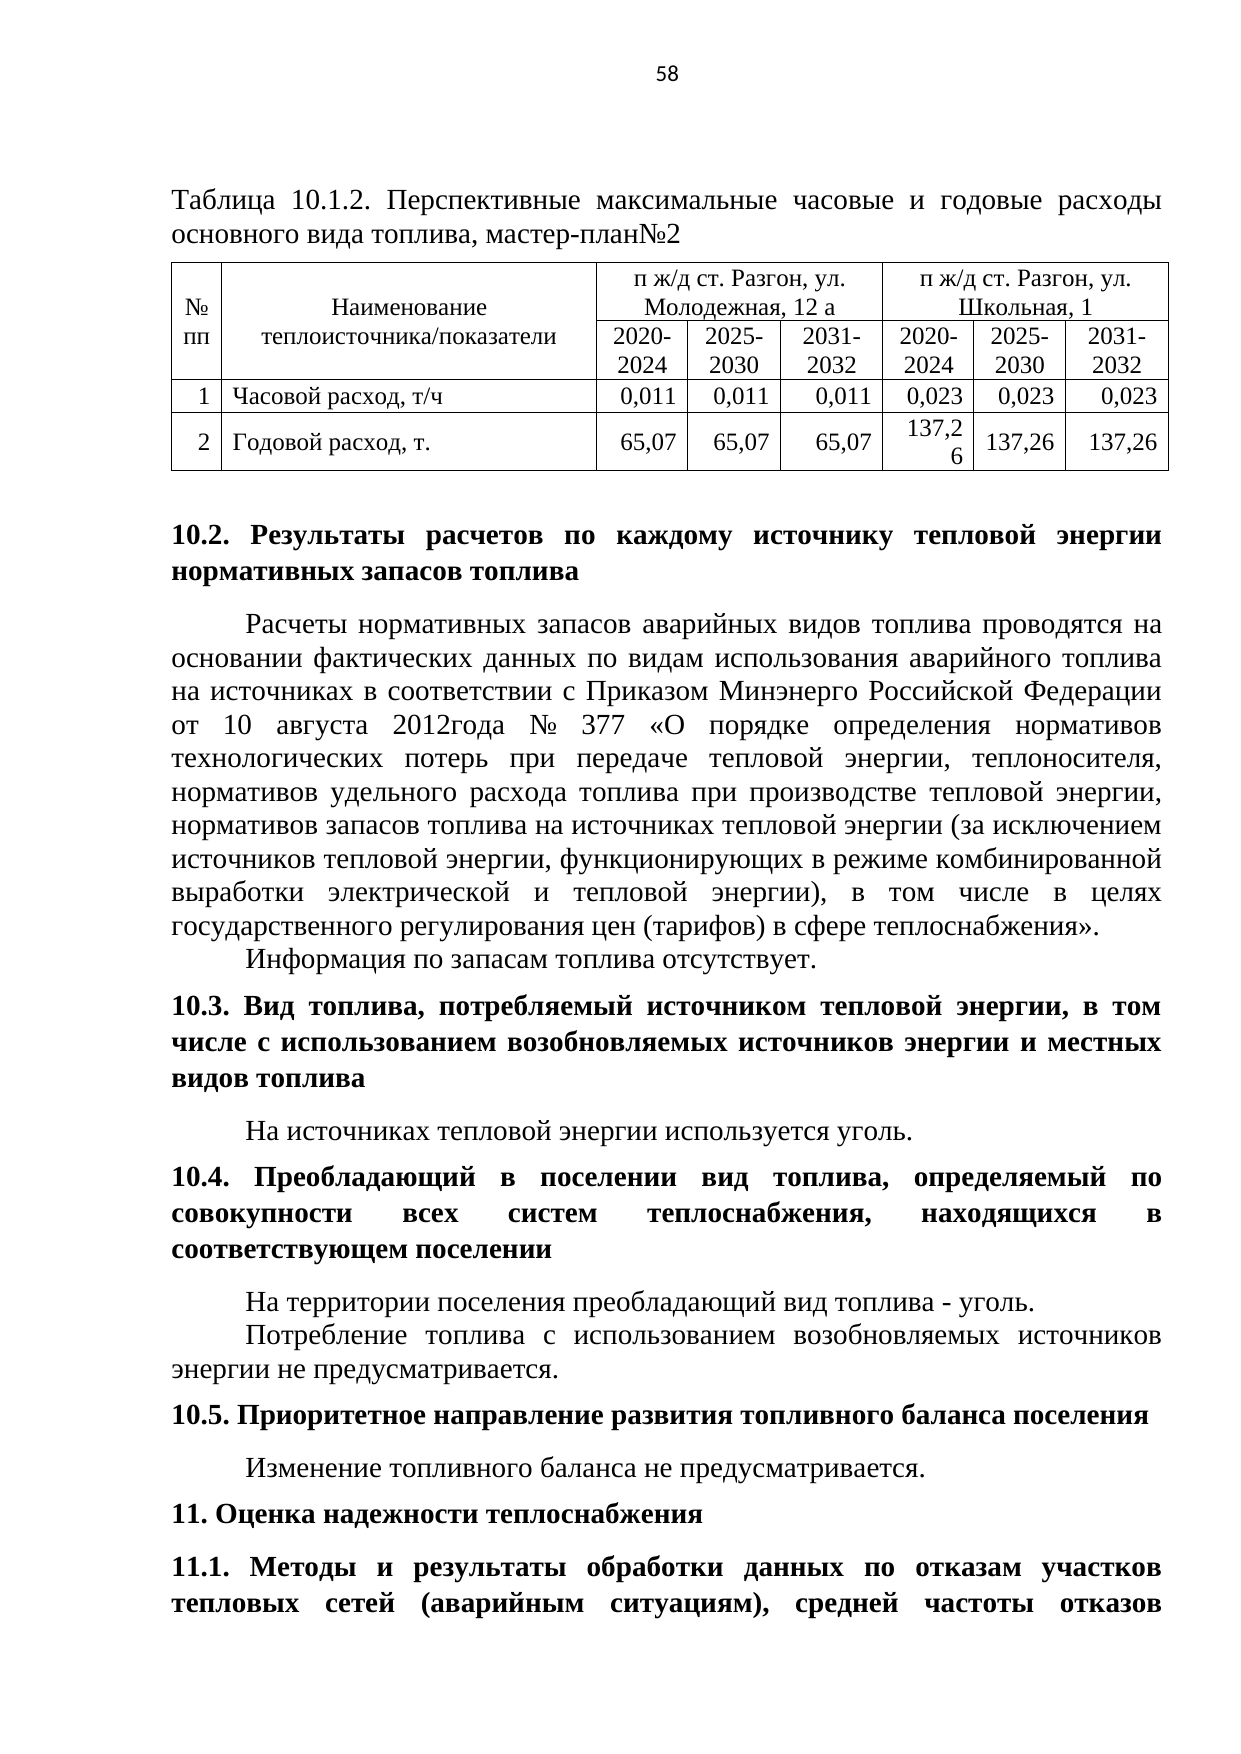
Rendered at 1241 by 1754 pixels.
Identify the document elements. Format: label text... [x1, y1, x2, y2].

table_cell 0,011 [597, 380, 687, 412]
table_cell 65,07 [597, 413, 687, 470]
table_cell 2020-2024 [883, 321, 973, 379]
table_cell 1 [172, 380, 221, 412]
text Информация по запасам топлива отсутствует. [171, 942, 1163, 975]
text 11. Оценка надежности теплоснабжения [171, 1496, 1163, 1529]
table_cell 2025-2030 [974, 321, 1065, 379]
text 10.3. Вид топлива, потребляемый источником тепловой энергии, в том числе с использованием возобновляемых источников энергии и местных видов топлива [171, 988, 1163, 1093]
text 10.5. Приоритетное направление развития топливного баланса поселения [171, 1397, 1163, 1431]
text Изменение топливного баланса не предусматривается. [171, 1450, 1163, 1483]
text Расчеты нормативных запасов аварийных видов топлива проводятся на основании фактических данных по видам использования аварийного топлива на источниках в соответствии с Приказом Минэнерго Российской Федерации от 10 августа 2012года № 377 «О порядке определения нормативов технологических потерь при передаче тепловой энергии, теплоносителя, нормативов удельного расхода топлива при производстве тепловой энергии, нормативов запасов топлива на источниках тепловой энергии (за исключением источников тепловой энергии, функционирующих в режиме комбинированной выработки электрической и тепловой энергии), в том числе в целях государственного регулирования цен (тарифов) в сфере теплоснабжения». [171, 606, 1163, 942]
table_cell 137,26 [1066, 413, 1168, 470]
table_cell 0,023 [974, 380, 1065, 412]
table_cell 0,011 [781, 380, 882, 412]
text На территории поселения преобладающий вид топлива - уголь. [171, 1284, 1163, 1317]
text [171, 1549, 1163, 1618]
table_cell 2 [172, 413, 221, 470]
table_cell 0,011 [688, 380, 780, 412]
table_cell 137,26 [883, 413, 973, 470]
text На источниках тепловой энергии используется уголь. [171, 1113, 1163, 1146]
table_cell Часовой расход, т/ч [222, 380, 596, 412]
table_cell 2025-2030 [688, 321, 780, 379]
table_cell 2031-2032 [1066, 321, 1168, 379]
table_header Наименование теплоисточника/показатели [222, 263, 596, 379]
table_cell 137,26 [974, 413, 1065, 470]
table_cell 65,07 [688, 413, 780, 470]
text Таблица 10.1.2. Перспективные максимальные часовые и годовые расходы основного вида топлива, мастер-план№2 [171, 182, 1163, 249]
table_cell 2020-2024 [597, 321, 687, 379]
table_header п ж/д ст. Разгон, ул. Школьная, 1 [883, 263, 1168, 320]
table_header № пп [172, 263, 221, 379]
text 10.4. Преобладающий в поселении вид топлива, определяемый по совокупности всех систем теплоснабжения, находящихся в соответствующем поселении [171, 1159, 1163, 1265]
table_cell 0,023 [1066, 380, 1168, 412]
table_cell 65,07 [781, 413, 882, 470]
table_cell Годовой расход, т. [222, 413, 596, 470]
text Потребление топлива с использованием возобновляемых источников энергии не предусматривается. [171, 1317, 1163, 1384]
table_header п ж/д ст. Разгон, ул. Молодежная, 12 а [597, 263, 882, 320]
table_cell 2031-2032 [781, 321, 882, 379]
text 10.2. Результаты расчетов по каждому источнику тепловой энергии нормативных запасов топлива [171, 517, 1163, 587]
table_cell 0,023 [883, 380, 973, 412]
